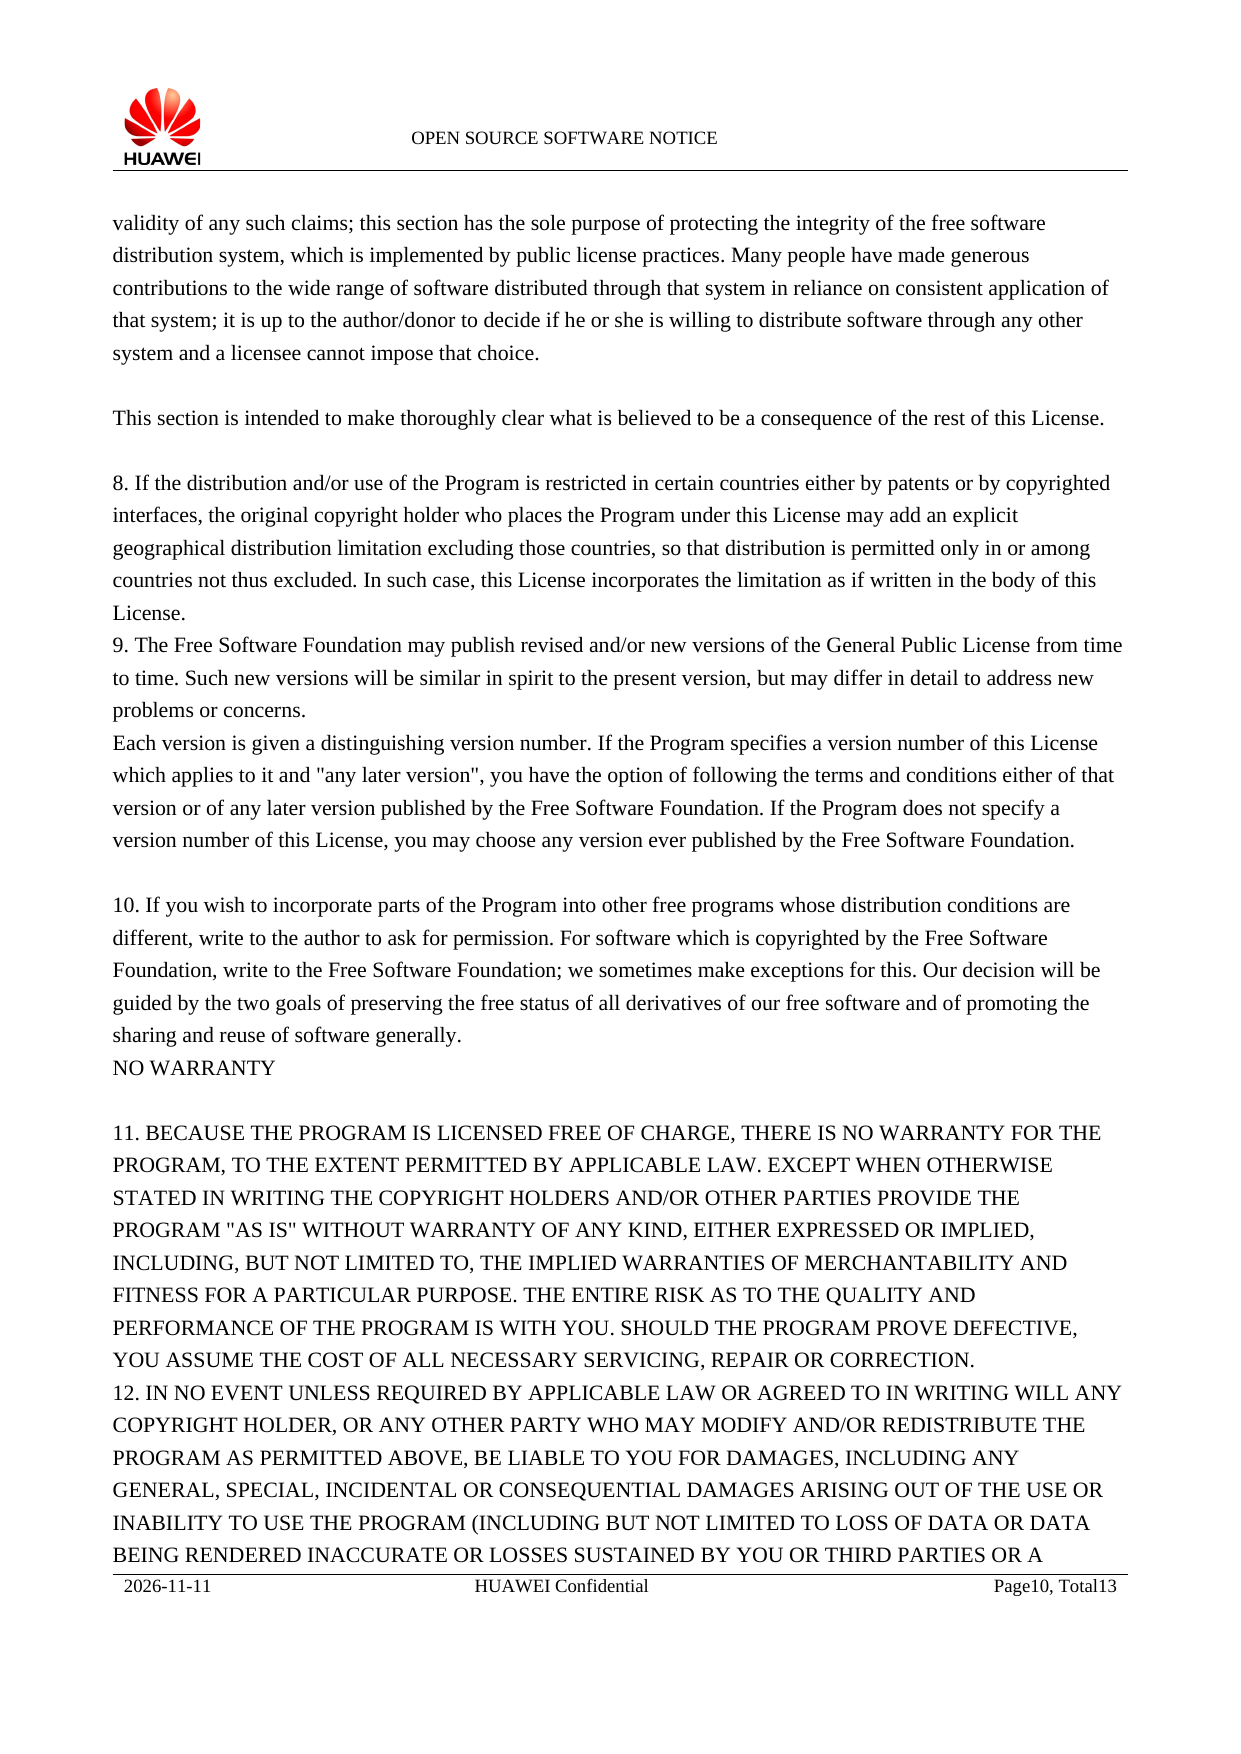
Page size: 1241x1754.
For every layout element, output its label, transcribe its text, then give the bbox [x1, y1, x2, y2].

picture [124, 88, 201, 165]
